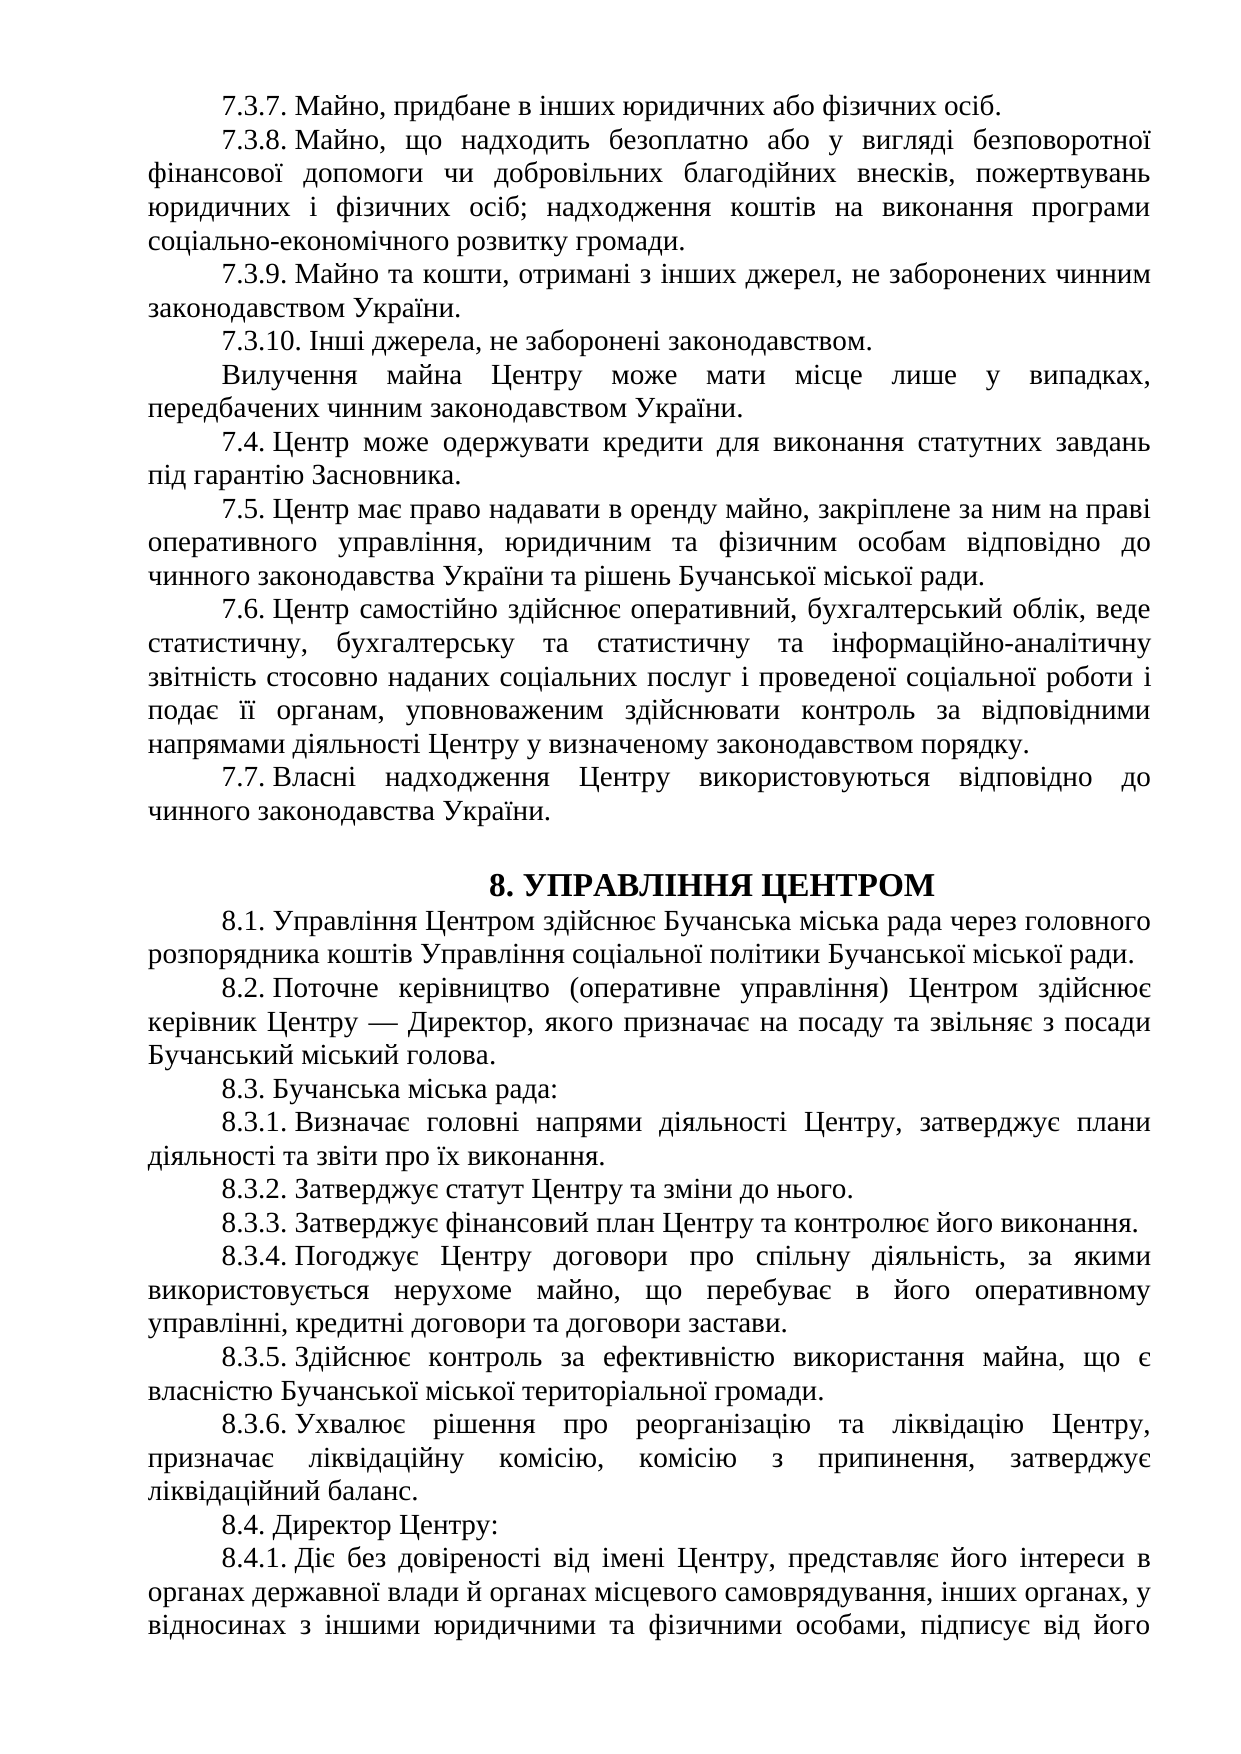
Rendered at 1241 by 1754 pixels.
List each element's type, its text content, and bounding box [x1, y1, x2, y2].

text 8.3.5. Здійснює контроль за ефективністю використання майна, що є власністю Бучанської міської територіальної громади. [148, 1339, 1152, 1406]
text 8.2. Поточне керівництво (оперативне управління) Центром здійснює керівник Центру — Директор, якого призначає на посаду та звільняє з посади Бучанський міський голова. [148, 970, 1152, 1071]
text 8.3.2. Затверджує статут Центру та зміни до нього. [148, 1171, 1152, 1205]
text 8.3.4. Погоджує Центру договори про спільну діяльність, за якими використовується нерухоме майно, що перебуває в його оперативному управлінні, кредитні договори та договори застави. [148, 1238, 1152, 1339]
text 7.5. Центр має право надавати в оренду майно, закріплене за ним на праві оперативного управління, юридичним та фізичним особам відповідно до чинного законодавства України та рішень Бучанської міської ради. [148, 491, 1152, 592]
text 8.3.1. Визначає головні напрями діяльності Центру, затверджує плани діяльності та звіти про їх виконання. [148, 1104, 1152, 1171]
text 7.3.10. Інші джерела, не заборонені законодавством. [148, 323, 1152, 357]
list 8. УПРАВЛІННЯ ЦЕНТРОМ [199, 865, 1152, 903]
text 7.3.8. Майно, що надходить безоплатно або у вигляді безповоротної фінансової допомоги чи добровільних благодійних внесків, пожертвувань юридичних і фізичних осіб; надходження коштів на виконання програми соціально-економічного розвитку громади. [148, 122, 1152, 256]
text 8.4. Директор Центру: [148, 1507, 1152, 1540]
text 7.4. Центр може одержувати кредити для виконання статутних завдань під гарантію Засновника. [148, 424, 1152, 491]
text 8.3.6. Ухвалює рішення про реорганізацію та ліквідацію Центру, призначає ліквідаційну комісію, комісію з припинення, затверджує ліквідаційний баланс. [148, 1406, 1152, 1507]
text 8.1. Управління Центром здійснює Бучанська міська рада через головного розпорядника коштів Управління соціальної політики Бучанської міської ради. [148, 903, 1152, 970]
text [148, 1540, 1152, 1641]
text 7.7. Власні надходження Центру використовуються відповідно до чинного законодавства України. [148, 759, 1152, 826]
text 8.3.3. Затверджує фінансовий план Центру та контролює його виконання. [148, 1205, 1152, 1238]
text 7.3.7. Майно, придбане в інших юридичних або фізичних осіб. [148, 88, 1152, 122]
text 7.6. Центр самостійно здійснює оперативний, бухгалтерський облік, веде статистичну, бухгалтерську та статистичну та інформаційно-аналітичну звітність стосовно наданих соціальних послуг і проведеної соціальної роботи і подає її органам, уповноваженим здійснювати контроль за відповідними напрямами діяльності Центру у визначеному законодавством порядку. [148, 592, 1152, 759]
text 8.3. Бучанська міська рада: [148, 1071, 1152, 1104]
text Вилучення майна Центру може мати місце лише у випадках, передбачених чинним законодавством України. [148, 357, 1152, 424]
text 7.3.9. Майно та кошти, отримані з інших джерел, не заборонених чинним законодавством України. [148, 256, 1152, 323]
